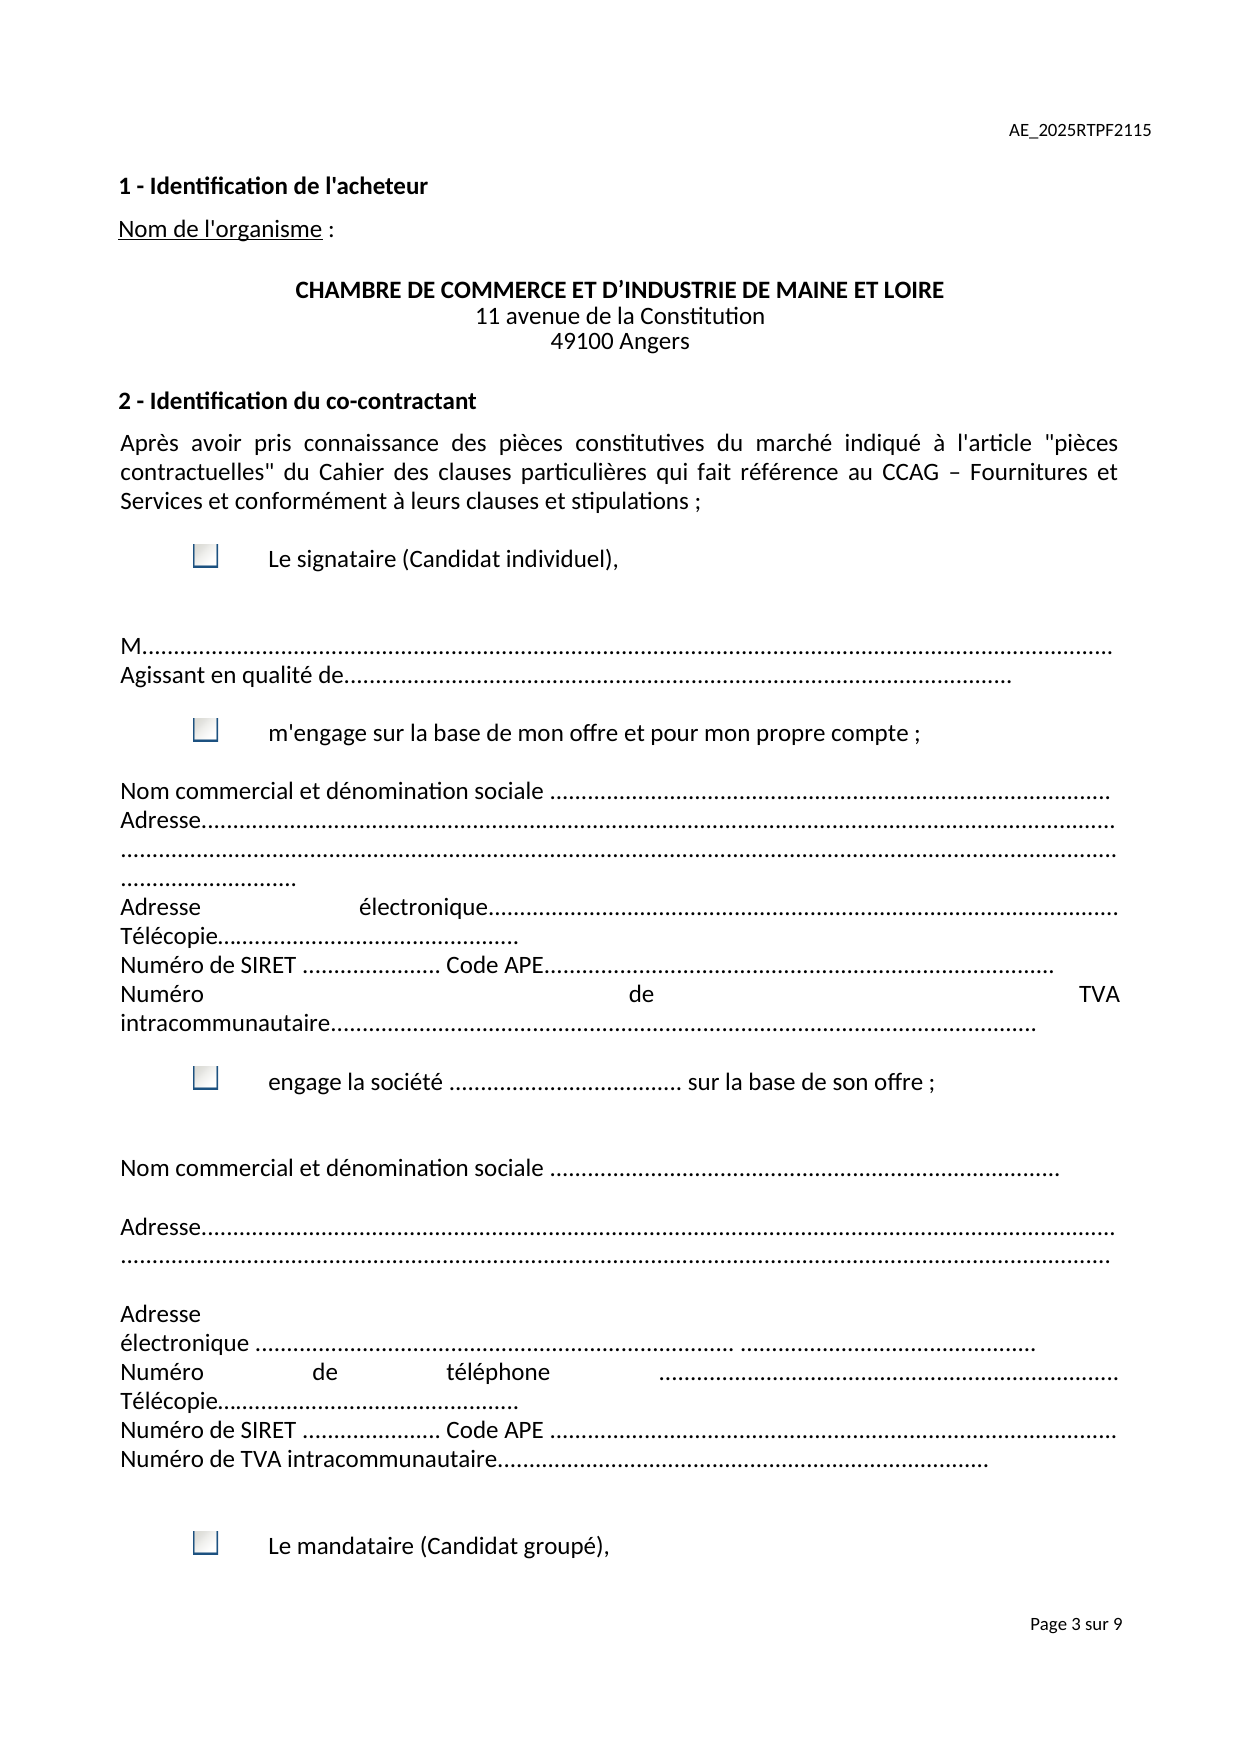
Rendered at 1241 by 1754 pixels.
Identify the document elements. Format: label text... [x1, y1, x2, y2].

text 11 avenue de la Constitution [118, 304, 1122, 329]
subtitle 2 - Identification du co-contractant [118, 385, 1122, 415]
text Adresse.............................................................................................................................................................................................................................................................................................................. [120, 1212, 1120, 1270]
text Nom commercial et dénomination sociale ......................................................................................... [120, 776, 1120, 805]
text Numéro de TVA intracommunautaire................................................................................................................ [120, 979, 1120, 1038]
picture [193, 718, 219, 742]
text Numéro de SIRET ...................... Code APE................................................................................. [120, 950, 1120, 979]
picture [193, 1531, 219, 1555]
text Après avoir pris connaissance des pièces constitutives du marché indiqué à l'article "pièces contractuelles" du Cahier des clauses particulières qui fait référence au CCAG – Fournitures et Services et conformément à leurs clauses et stipulations ; [120, 428, 1120, 515]
subtitle 1 - Identification de l'acheteur [118, 170, 1122, 200]
text Adresse électronique.................................................................................................... Télécopie…............................................. [120, 892, 1120, 950]
text m'engage sur la base de mon offre et pour mon propre compte ; [120, 718, 1120, 747]
text Le mandataire (Candidat groupé), [120, 1531, 1120, 1560]
text Numéro de téléphone ......................................................................... Télécopie…............................................. [120, 1357, 1120, 1415]
text Nom commercial et dénomination sociale ................................................................................. [120, 1153, 1120, 1183]
text 49100 Angers [118, 329, 1122, 354]
text Adresse........................................................................................................................................................................................................................................................................................................................................... [120, 805, 1120, 892]
text M.......................................................................................................................................................... [120, 631, 1120, 660]
text Adresse électronique ............................................................................ ............................................... [120, 1299, 1120, 1357]
picture [193, 1066, 219, 1090]
text Numéro de TVA intracommunautaire.............................................................................. [120, 1444, 1120, 1473]
text engage la société ..................................... sur la base de son offre ; [120, 1067, 1120, 1096]
text Agissant en qualité de.......................................................................................................... [120, 660, 1120, 689]
text CHAMBRE DE COMMERCE ET D’INDUSTRIE DE MAINE ET LOIRE [118, 274, 1122, 304]
text Nom de l'organisme : [118, 213, 1122, 243]
text Numéro de SIRET ...................... Code APE .......................................................................................... [120, 1415, 1120, 1444]
text Le signataire (Candidat individuel), [120, 544, 1120, 573]
picture [193, 544, 219, 568]
